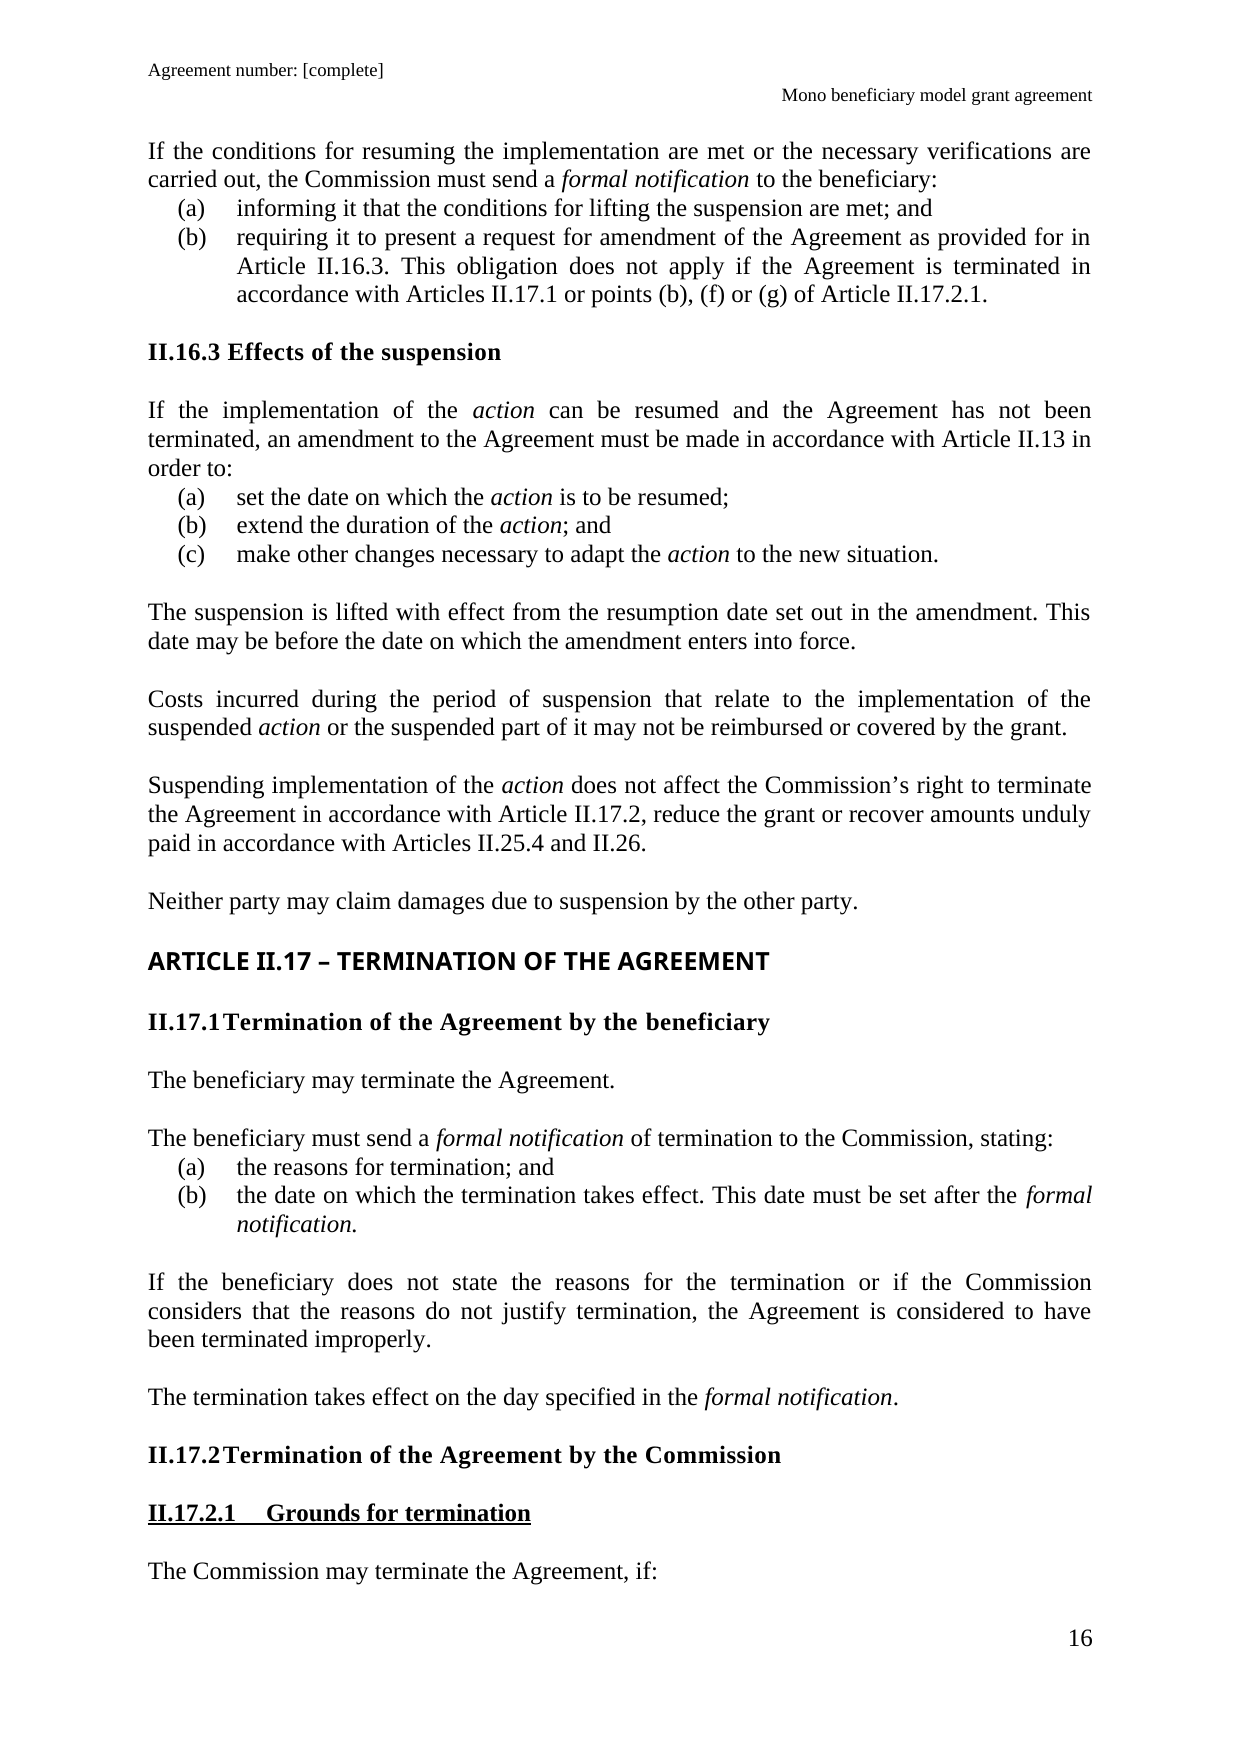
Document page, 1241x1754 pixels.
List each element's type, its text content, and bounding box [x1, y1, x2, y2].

subtitle II.17.2 Termination of the Agreement by the Commission [148, 1440, 1092, 1469]
text Costs incurred during the period of suspension that relate to the implementation of the suspended action or the suspended part of it may not be reimbursed or covered by the grant. [148, 684, 1092, 741]
list the date on which the termination takes effect. This date must be set after the formal notification. [177, 1180, 1092, 1238]
text The beneficiary must send a formal notification of termination to the Commission, stating: [148, 1123, 1092, 1152]
text Suspending implementation of the action does not affect the Commission’s right to terminate the Agreement in accordance with Article II.17.2, reduce the grant or recover amounts unduly paid in accordance with Articles II.25.4 and II.26. [148, 770, 1092, 857]
list make other changes necessary to adapt the action to the new situation. [177, 539, 1092, 568]
text The beneficiary may terminate the Agreement. [148, 1065, 1092, 1094]
text If the implementation of the action can be resumed and the Agreement has not been terminated, an amendment to the Agreement must be made in accordance with Article II.13 in order to: [148, 395, 1092, 482]
subtitle ARTICLE II.17 – TERMINATION OF THE AGREEMENT [148, 944, 1092, 978]
text Neither party may claim damages due to suspension by the other party. [148, 886, 1092, 914]
text The Commission may terminate the Agreement, if: [148, 1556, 1092, 1585]
list requiring it to present a request for amendment of the Agreement as provided for in Article II.16.3. This obligation does not apply if the Agreement is terminated in accordance with Articles II.17.1 or points (b), (f) or (g) of Article II.17.2.1. [177, 222, 1092, 308]
text The termination takes effect on the day specified in the formal notification. [148, 1382, 1092, 1411]
text If the conditions for resuming the implementation are met or the necessary verifications are carried out, the Commission must send a formal notification to the beneficiary: [148, 136, 1092, 193]
list extend the duration of the action; and [177, 510, 1092, 539]
list informing it that the conditions for lifting the suspension are met; and [177, 193, 1092, 222]
list the reasons for termination; and [177, 1152, 1092, 1180]
text If the beneficiary does not state the reasons for the termination or if the Commission considers that the reasons do not justify termination, the Agreement is considered to have been terminated improperly. [148, 1267, 1092, 1353]
subtitle II.17.2.1 Grounds for termination [148, 1498, 1092, 1527]
text The suspension is lifted with effect from the resumption date set out in the amendment. This date may be before the date on which the amendment enters into force. [148, 597, 1092, 654]
list set the date on which the action is to be resumed; [177, 482, 1092, 510]
subtitle II.17.1 Termination of the Agreement by the beneficiary [148, 1007, 1092, 1036]
subtitle II.16.3 Effects of the suspension [148, 337, 1092, 366]
